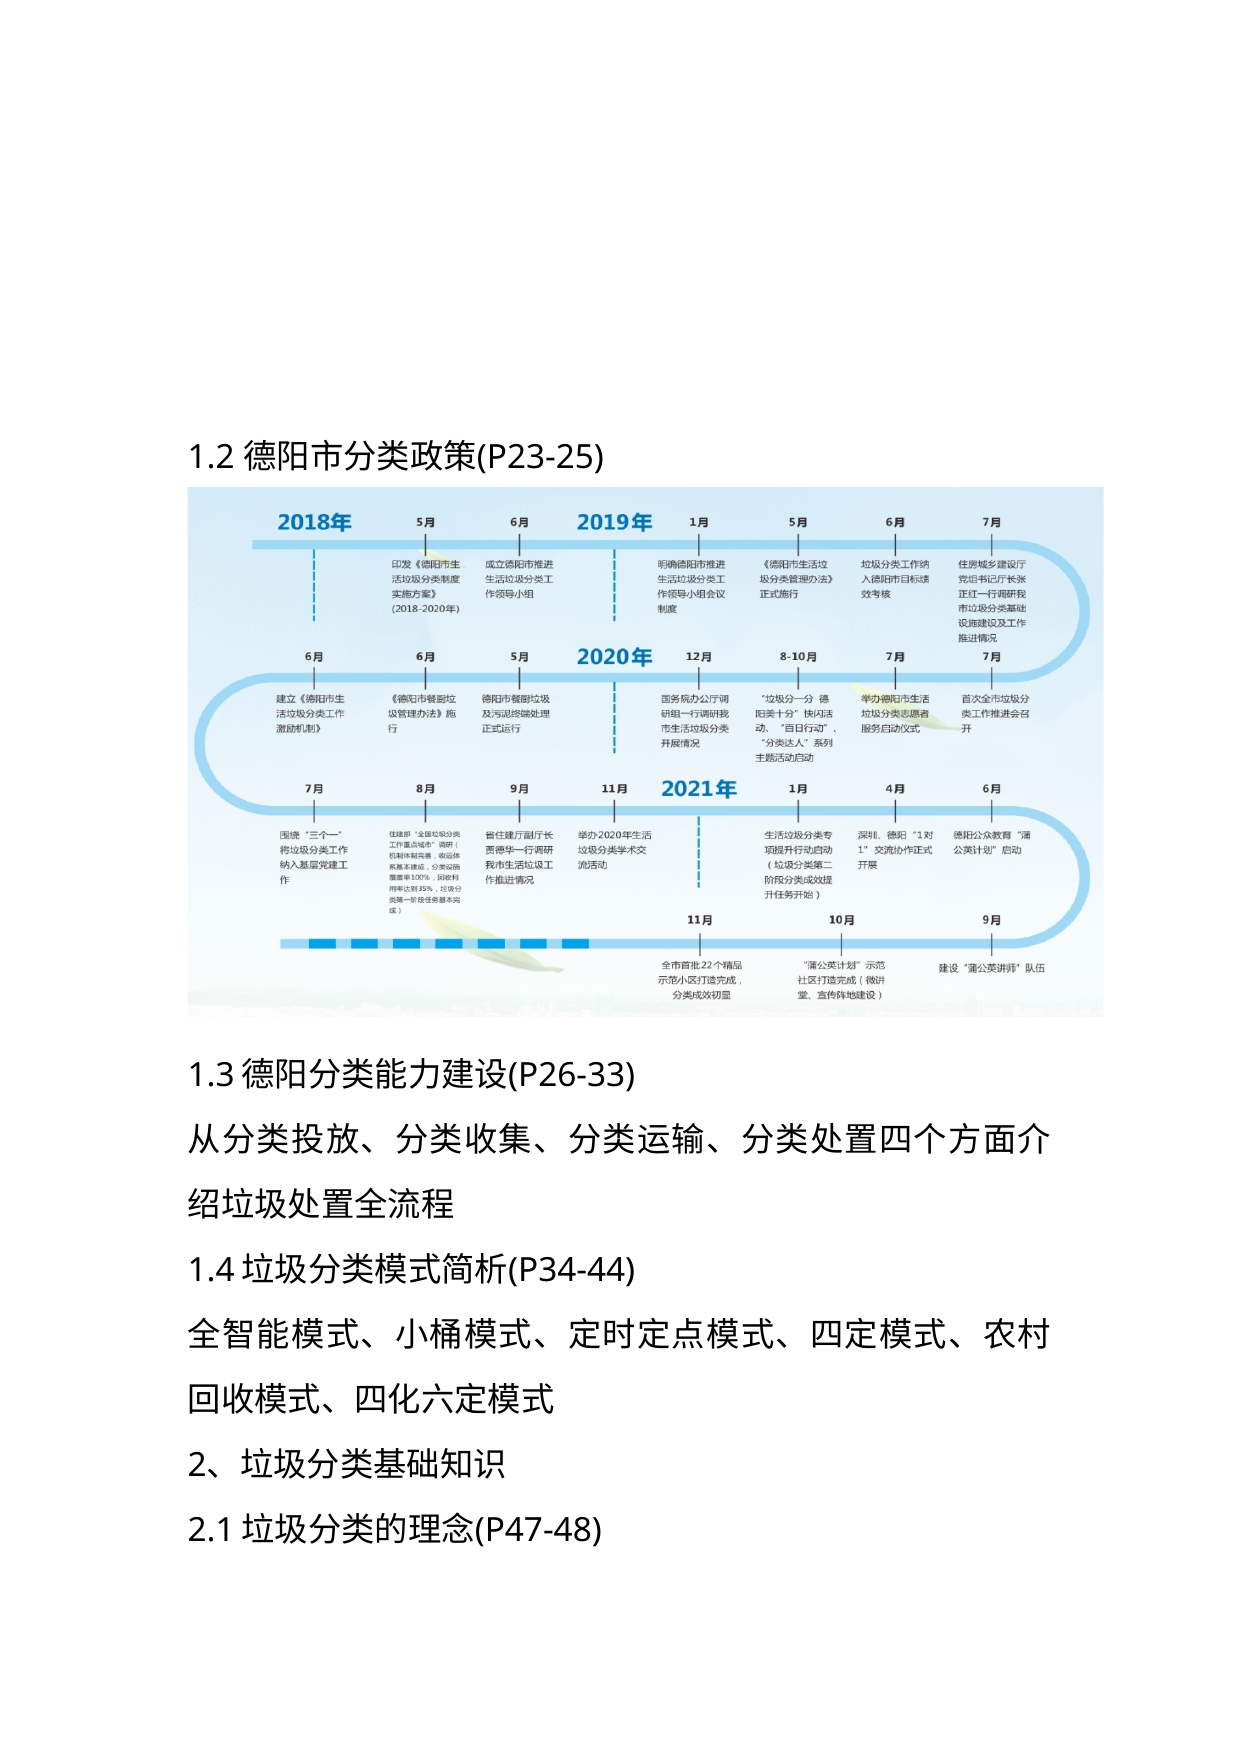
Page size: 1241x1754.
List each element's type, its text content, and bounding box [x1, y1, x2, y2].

list 德阳市分类政策(P23-25) [187, 422, 1053, 487]
list 垃圾分类基础知识 [187, 1429, 1053, 1494]
picture [187, 487, 1104, 1017]
list 1.3德阳分类能力建设(P26-33) [187, 1039, 1053, 1104]
list 1.4垃圾分类模式简析(P34-44) [187, 1234, 1053, 1299]
list 从分类投放、分类收集、分类运输、分类处置四个方面介绍垃圾处置全流程 [187, 1104, 1053, 1234]
list 全智能模式、小桶模式、定时定点模式、四定模式、农村回收模式、四化六定模式 [187, 1299, 1053, 1429]
list 2.1垃圾分类的理念(P47-48) [187, 1494, 1053, 1559]
